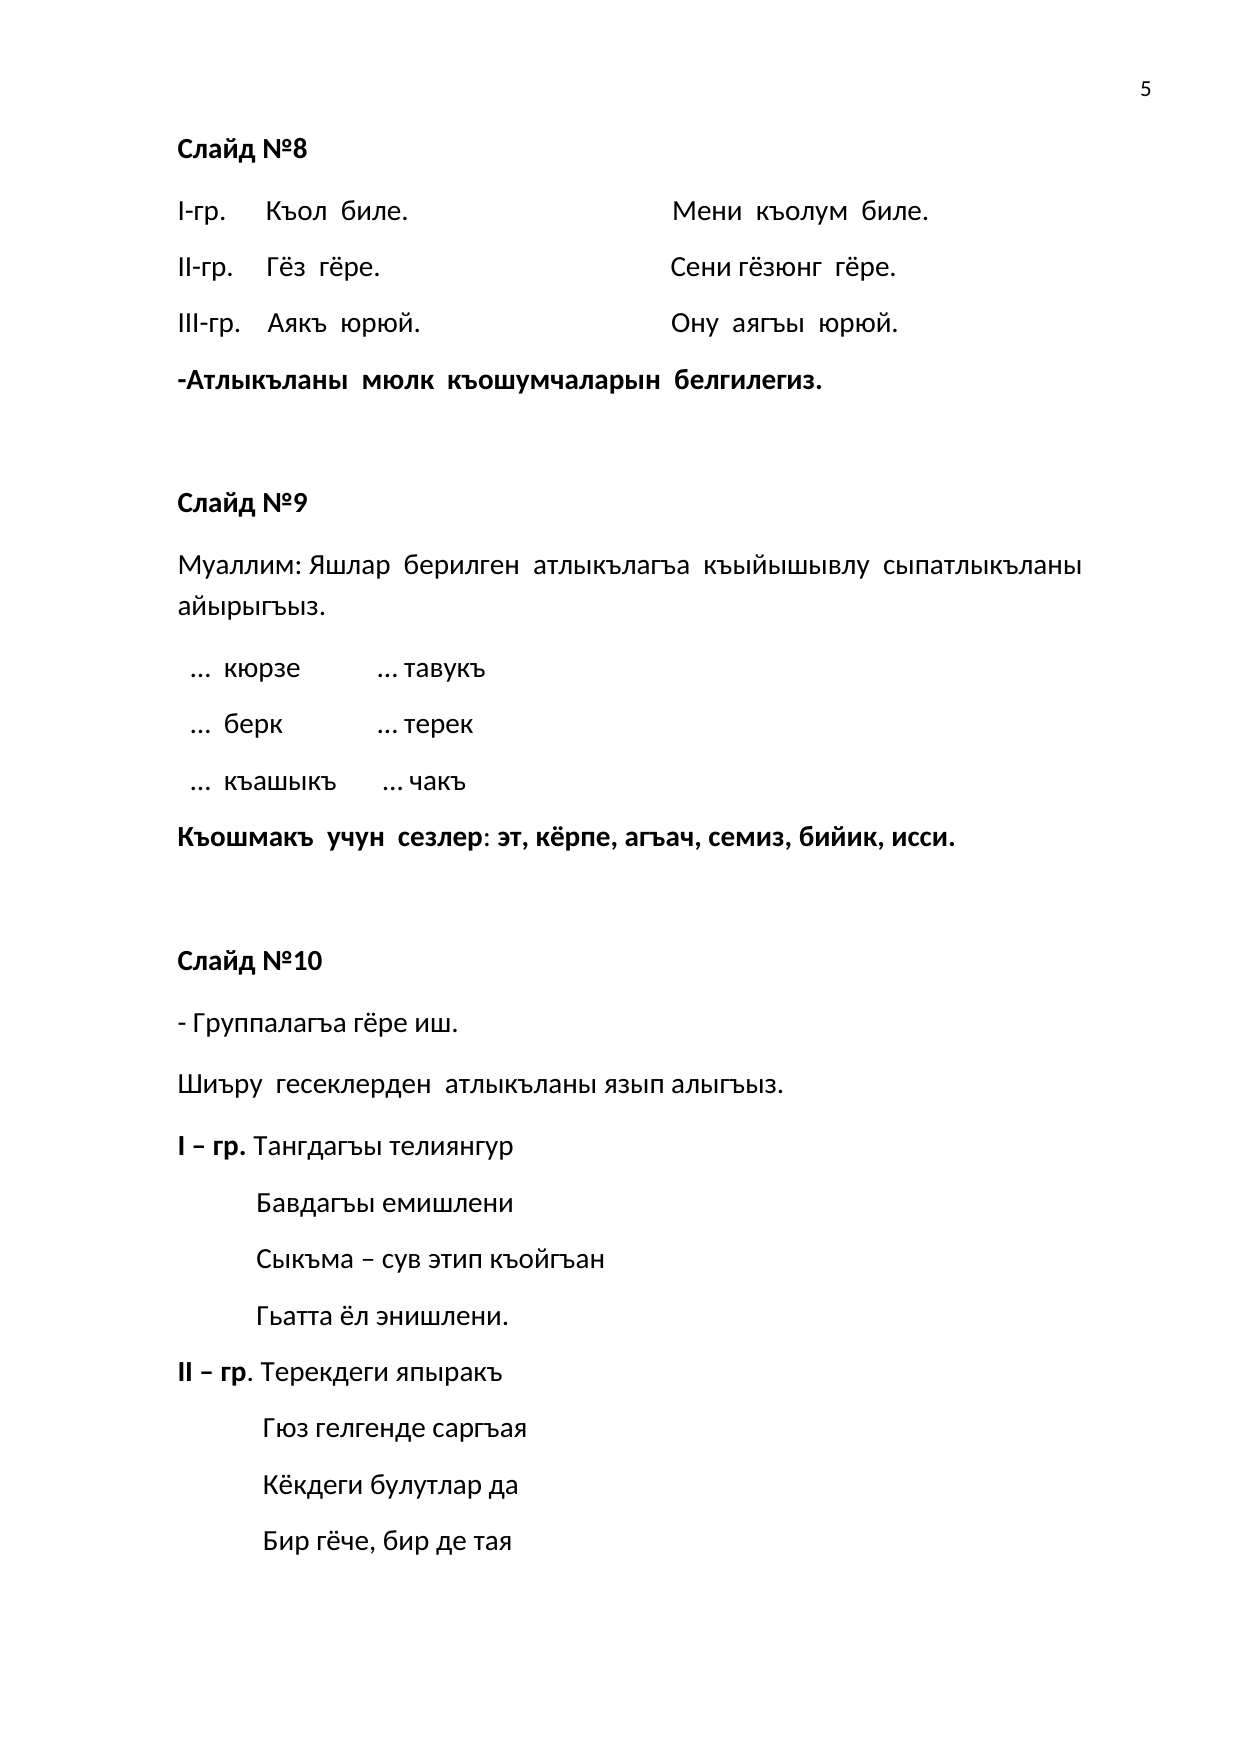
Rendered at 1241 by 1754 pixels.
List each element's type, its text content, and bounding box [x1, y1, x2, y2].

text II-гр. Гёз гёре. Сени гёзюнг гёре. [177, 248, 1152, 284]
text Гьатта ёл энишлени. [177, 1297, 1152, 1332]
text … къашыкъ … чакъ [177, 762, 1152, 798]
text II – гр. Терекдеги япыракъ [177, 1353, 1152, 1389]
text Слайд №9 [177, 484, 1152, 520]
text - Группалагъа гёре иш. [177, 1004, 1152, 1039]
text Шиъру гесеклерден атлыкъланы язып алыгъыз. [177, 1066, 1152, 1101]
text Муаллим: Яшлар берилген атлыкълагъа къыйышывлу сыпатлыкъланы айырыгъыз. [177, 546, 1152, 623]
text I – гр. Тангдагъы телиянгур [177, 1127, 1152, 1163]
text Слайд №8 [177, 130, 1152, 166]
text Кёкдеги булутлар да [177, 1466, 1152, 1502]
text Гюз гелгенде саргъая [177, 1409, 1152, 1445]
text -Атлыкъланы мюлк къошумчаларын белгилегиз. [177, 361, 1152, 397]
text Къошмакъ учун сезлер: эт, кёрпе, агъач, семиз, бийик, исси. [177, 818, 1152, 854]
text I-гр. Къол биле. Мени къолум биле. [177, 192, 1152, 227]
text Бир гёче, бир де тая [177, 1522, 1152, 1558]
text III-гр. Аякъ юрюй. Ону аягъы юрюй. [177, 304, 1152, 340]
text … кюрзе … тавукъ [177, 649, 1152, 685]
text Слайд №10 [177, 942, 1152, 978]
text … берк … терек [177, 706, 1152, 741]
text Бавдагъы емишлени [177, 1184, 1152, 1219]
text Сыкъма – сув этип къойгъан [177, 1240, 1152, 1276]
